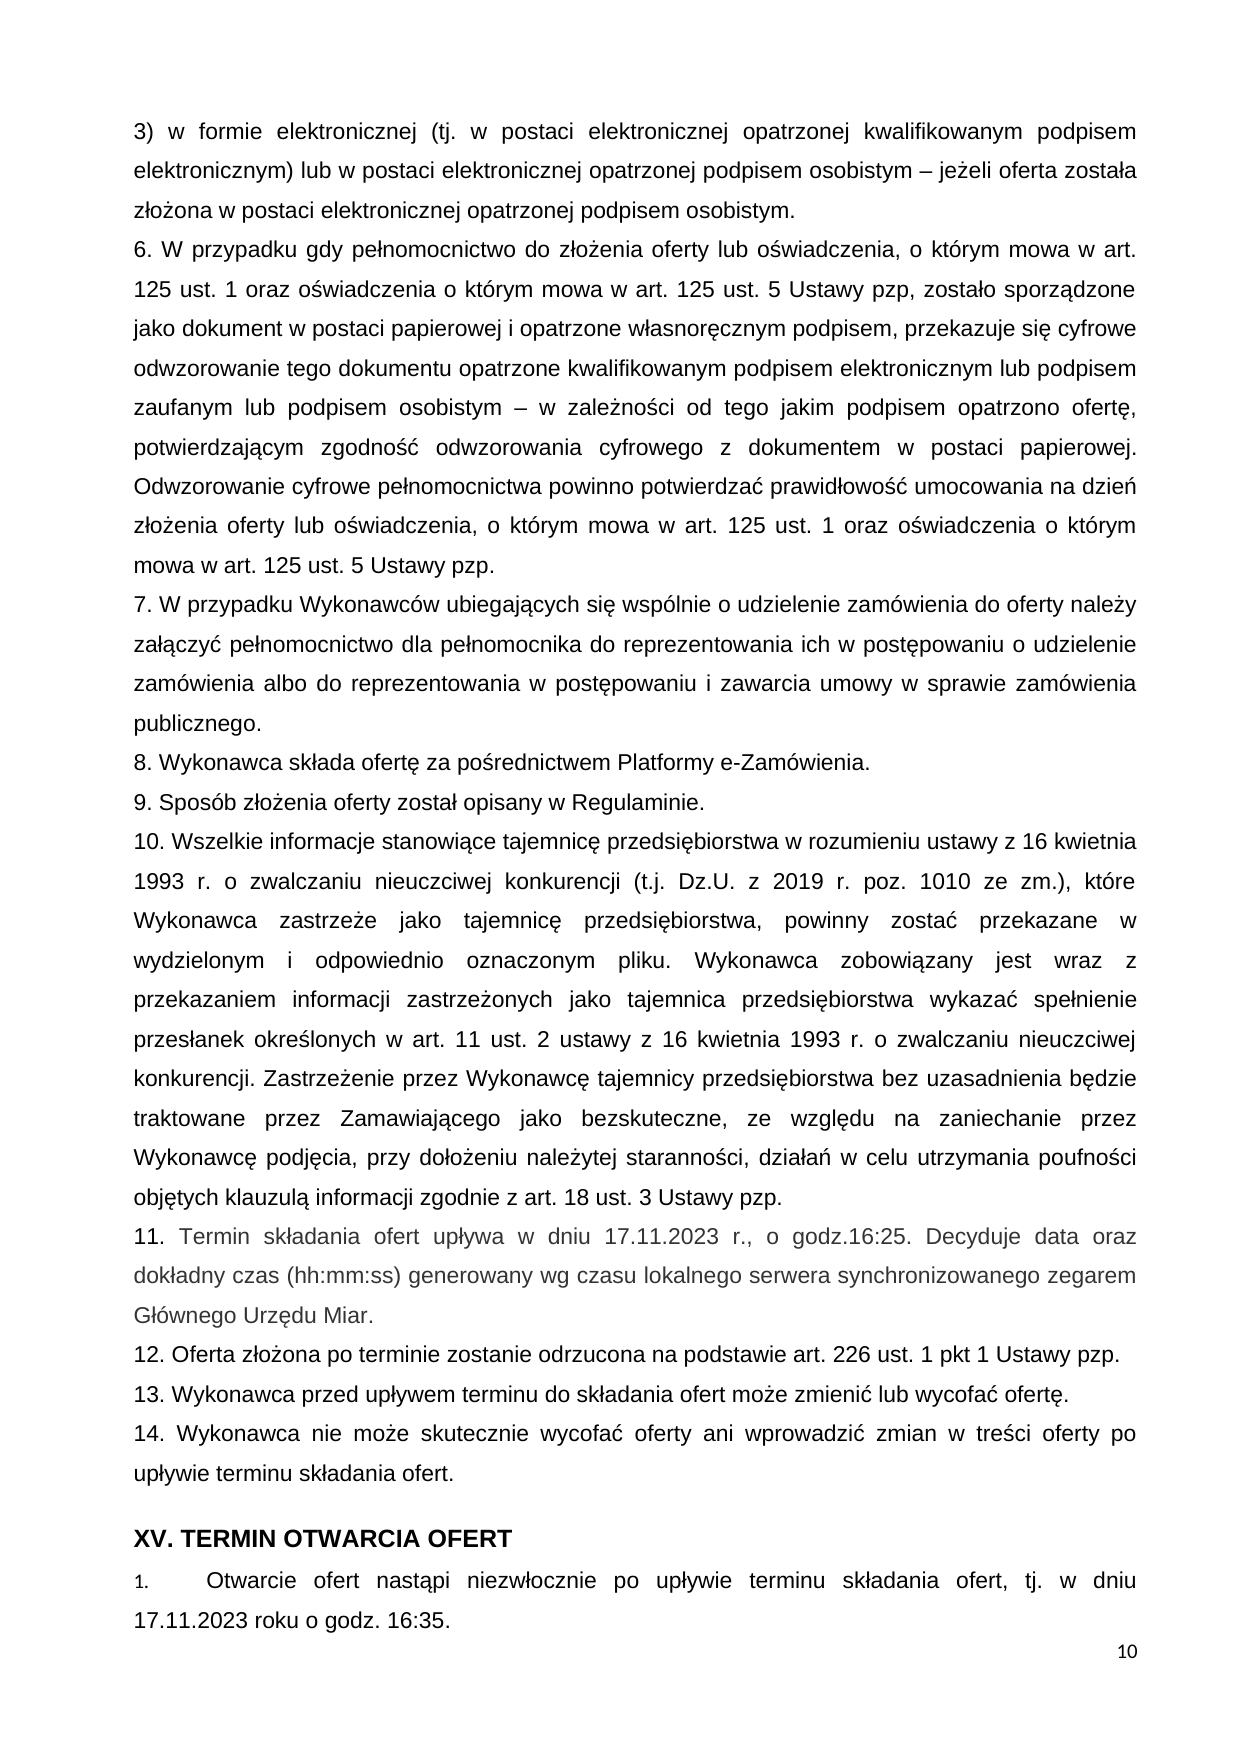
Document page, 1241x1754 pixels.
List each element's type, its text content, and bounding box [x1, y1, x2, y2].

text 7. W przypadku Wykonawców ubiegających się wspólnie o udzielenie zamówienia do oferty należy załączyć pełnomocnictwo dla pełnomocnika do reprezentowania ich w postępowaniu o udzielenie zamówienia albo do reprezentowania w postępowaniu i zawarcia umowy w sprawie zamówienia publicznego. [133, 591, 1137, 736]
text 10. Wszelkie informacje stanowiące tajemnicę przedsiębiorstwa w rozumieniu ustawy z 16 kwietnia 1993 r. o zwalczaniu nieuczciwej konkurencji (t.j. Dz.U. z 2019 r. poz. 1010 ze zm.), które Wykonawca zastrzeże jako tajemnicę przedsiębiorstwa, powinny zostać przekazane w wydzielonym i odpowiednio oznaczonym pliku. Wykonawca zobowiązany jest wraz z przekazaniem informacji zastrzeżonych jako tajemnica przedsiębiorstwa wykazać spełnienie przesłanek określonych w art. 11 ust. 2 ustawy z 16 kwietnia 1993 r. o zwalczaniu nieuczciwej konkurencji. Zastrzeżenie przez Wykonawcę tajemnicy przedsiębiorstwa bez uzasadnienia będzie traktowane przez Zamawiającego jako bezskuteczne, ze względu na zaniechanie przez Wykonawcę podjęcia, przy dołożeniu należytej staranności, działań w celu utrzymania poufności objętych klauzulą informacji zgodnie z art. 18 ust. 3 Ustawy pzp. [133, 828, 1137, 1210]
text 8. Wykonawca składa ofertę za pośrednictwem Platformy e-Zamówienia. [133, 749, 1137, 776]
text 3) w formie elektronicznej (tj. w postaci elektronicznej opatrzonej kwalifikowanym podpisem elektronicznym) lub w postaci elektronicznej opatrzonej podpisem osobistym – jeżeli oferta została złożona w postaci elektronicznej opatrzonej podpisem osobistym. [133, 118, 1137, 223]
list Otwarcie ofert nastąpi niezwłocznie po upływie terminu składania ofert, tj. w dniu 17.11.2023 roku o godz. 16:35. [133, 1567, 1137, 1634]
text 12. Oferta złożona po terminie zostanie odrzucona na podstawie art. 226 ust. 1 pkt 1 Ustawy pzp. [133, 1341, 1137, 1368]
text 11. Termin składania ofert upływa w dniu 17.11.2023 r., o godz.16:25. Decyduje data oraz dokładny czas (hh:mm:ss) generowany wg czasu lokalnego serwera synchronizowanego zegarem Głównego Urzędu Miar. [133, 1223, 1137, 1328]
text XV. TERMIN OTWARCIA OFERT [133, 1524, 1137, 1553]
text 6. W przypadku gdy pełnomocnictwo do złożenia oferty lub oświadczenia, o którym mowa w art. 125 ust. 1 oraz oświadczenia o którym mowa w art. 125 ust. 5 Ustawy pzp, zostało sporządzone jako dokument w postaci papierowej i opatrzone własnoręcznym podpisem, przekazuje się cyfrowe odwzorowanie tego dokumentu opatrzone kwalifikowanym podpisem elektronicznym lub podpisem zaufanym lub podpisem osobistym – w zależności od tego jakim podpisem opatrzono ofertę, potwierdzającym zgodność odwzorowania cyfrowego z dokumentem w postaci papierowej. Odwzorowanie cyfrowe pełnomocnictwa powinno potwierdzać prawidłowość umocowania na dzień złożenia oferty lub oświadczenia, o którym mowa w art. 125 ust. 1 oraz oświadczenia o którym mowa w art. 125 ust. 5 Ustawy pzp. [133, 236, 1137, 578]
text 9. Sposób złożenia oferty został opisany w Regulaminie. [133, 789, 1137, 815]
text 13. Wykonawca przed upływem terminu do składania ofert może zmienić lub wycofać ofertę. [133, 1381, 1137, 1407]
text 14. Wykonawca nie może skutecznie wycofać oferty ani wprowadzić zmian w treści oferty po upływie terminu składania ofert. [133, 1420, 1137, 1486]
